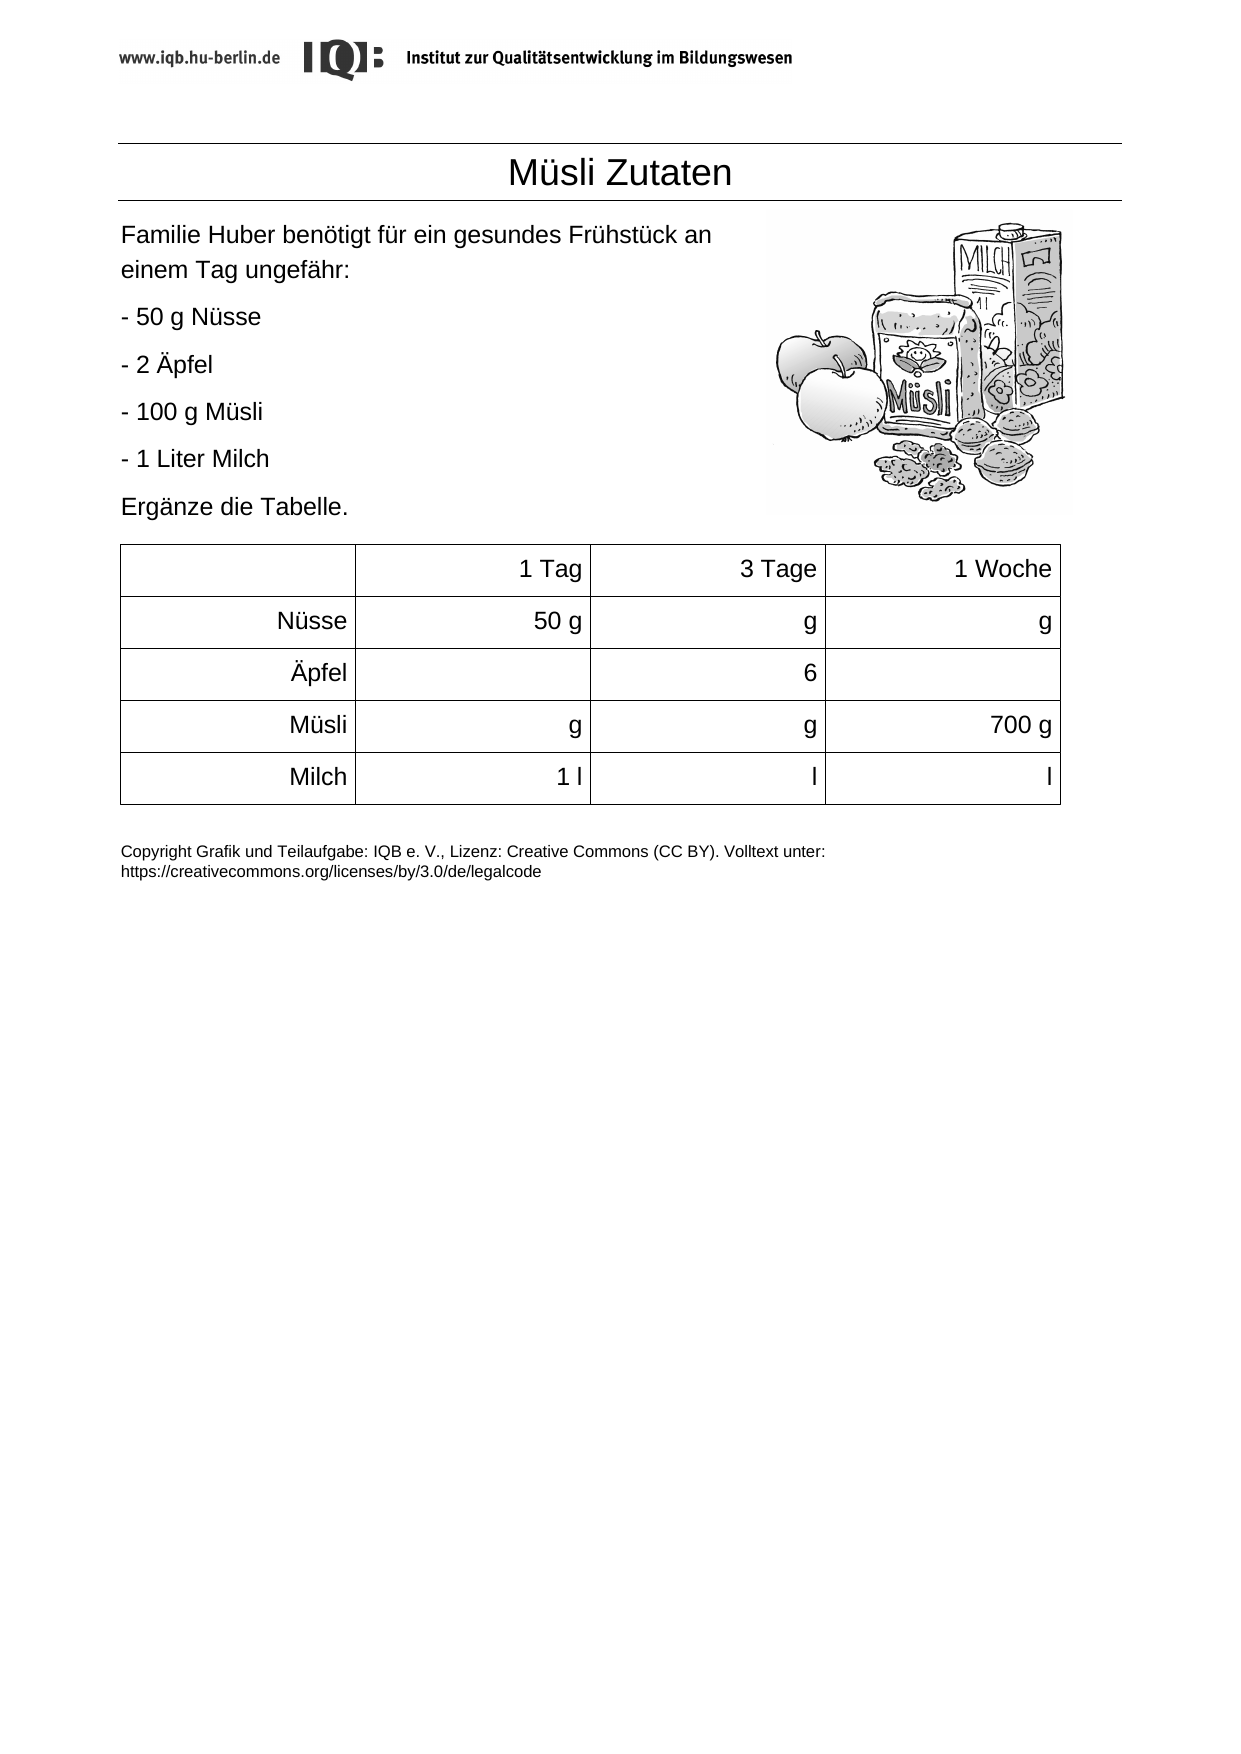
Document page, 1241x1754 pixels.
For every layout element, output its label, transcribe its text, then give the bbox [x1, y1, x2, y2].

text Müsli Zutaten [118, 144, 1122, 200]
